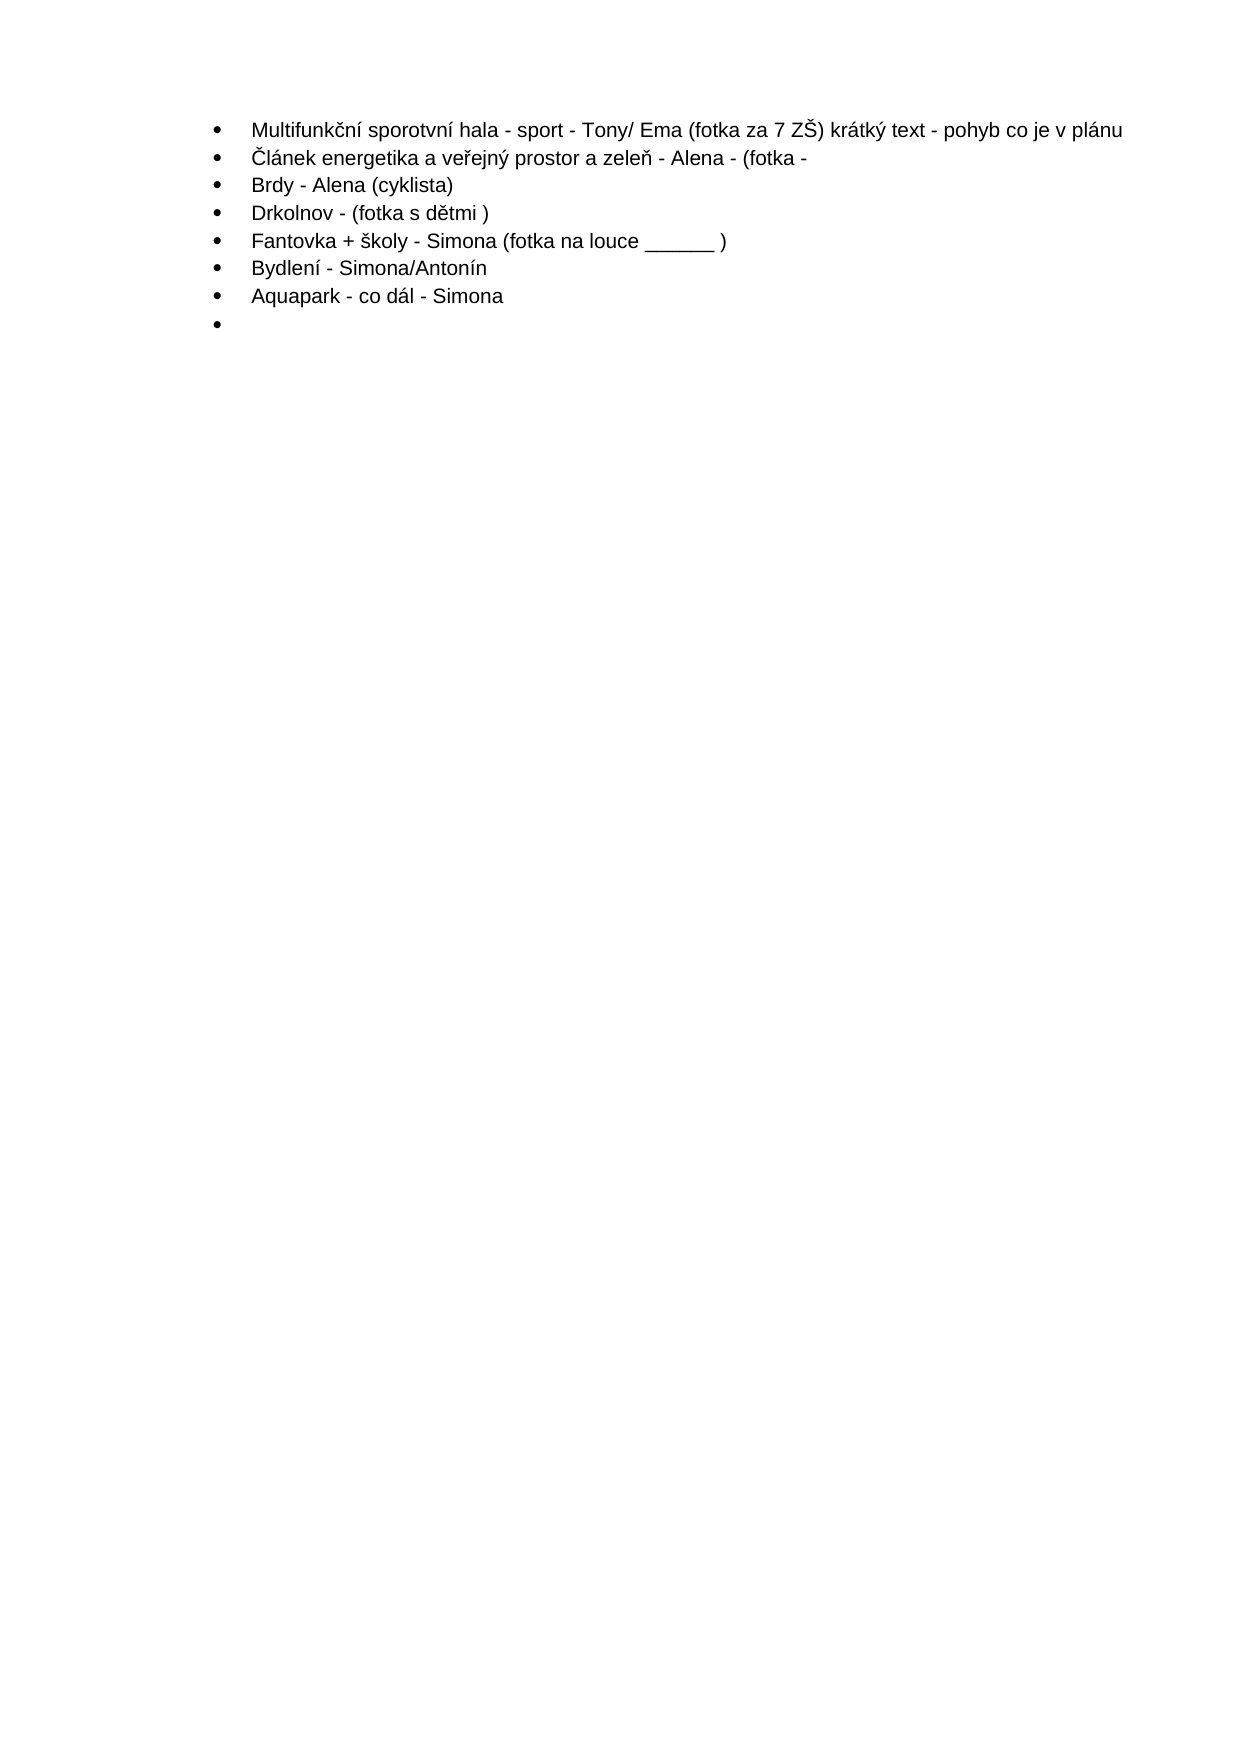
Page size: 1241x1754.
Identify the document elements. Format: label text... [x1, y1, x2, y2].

list Fantovka + školy - Simona (fotka na louce ______ ) [213, 228, 1152, 253]
list Článek energetika a veřejný prostor a zeleň - Alena - (fotka - [213, 146, 1152, 170]
list Aquapark - co dál - Simona [213, 284, 1152, 308]
list Brdy - Alena (cyklista) [213, 173, 1152, 197]
list Bydlení - Simona/Antonín [213, 256, 1152, 280]
list Multifunkční sporotvní hala - sport - Tony/ Ema (fotka za 7 ZŠ) krátký text - pohyb co je v plánu [213, 118, 1152, 142]
list Drkolnov - (fotka s dětmi ) [213, 201, 1152, 225]
